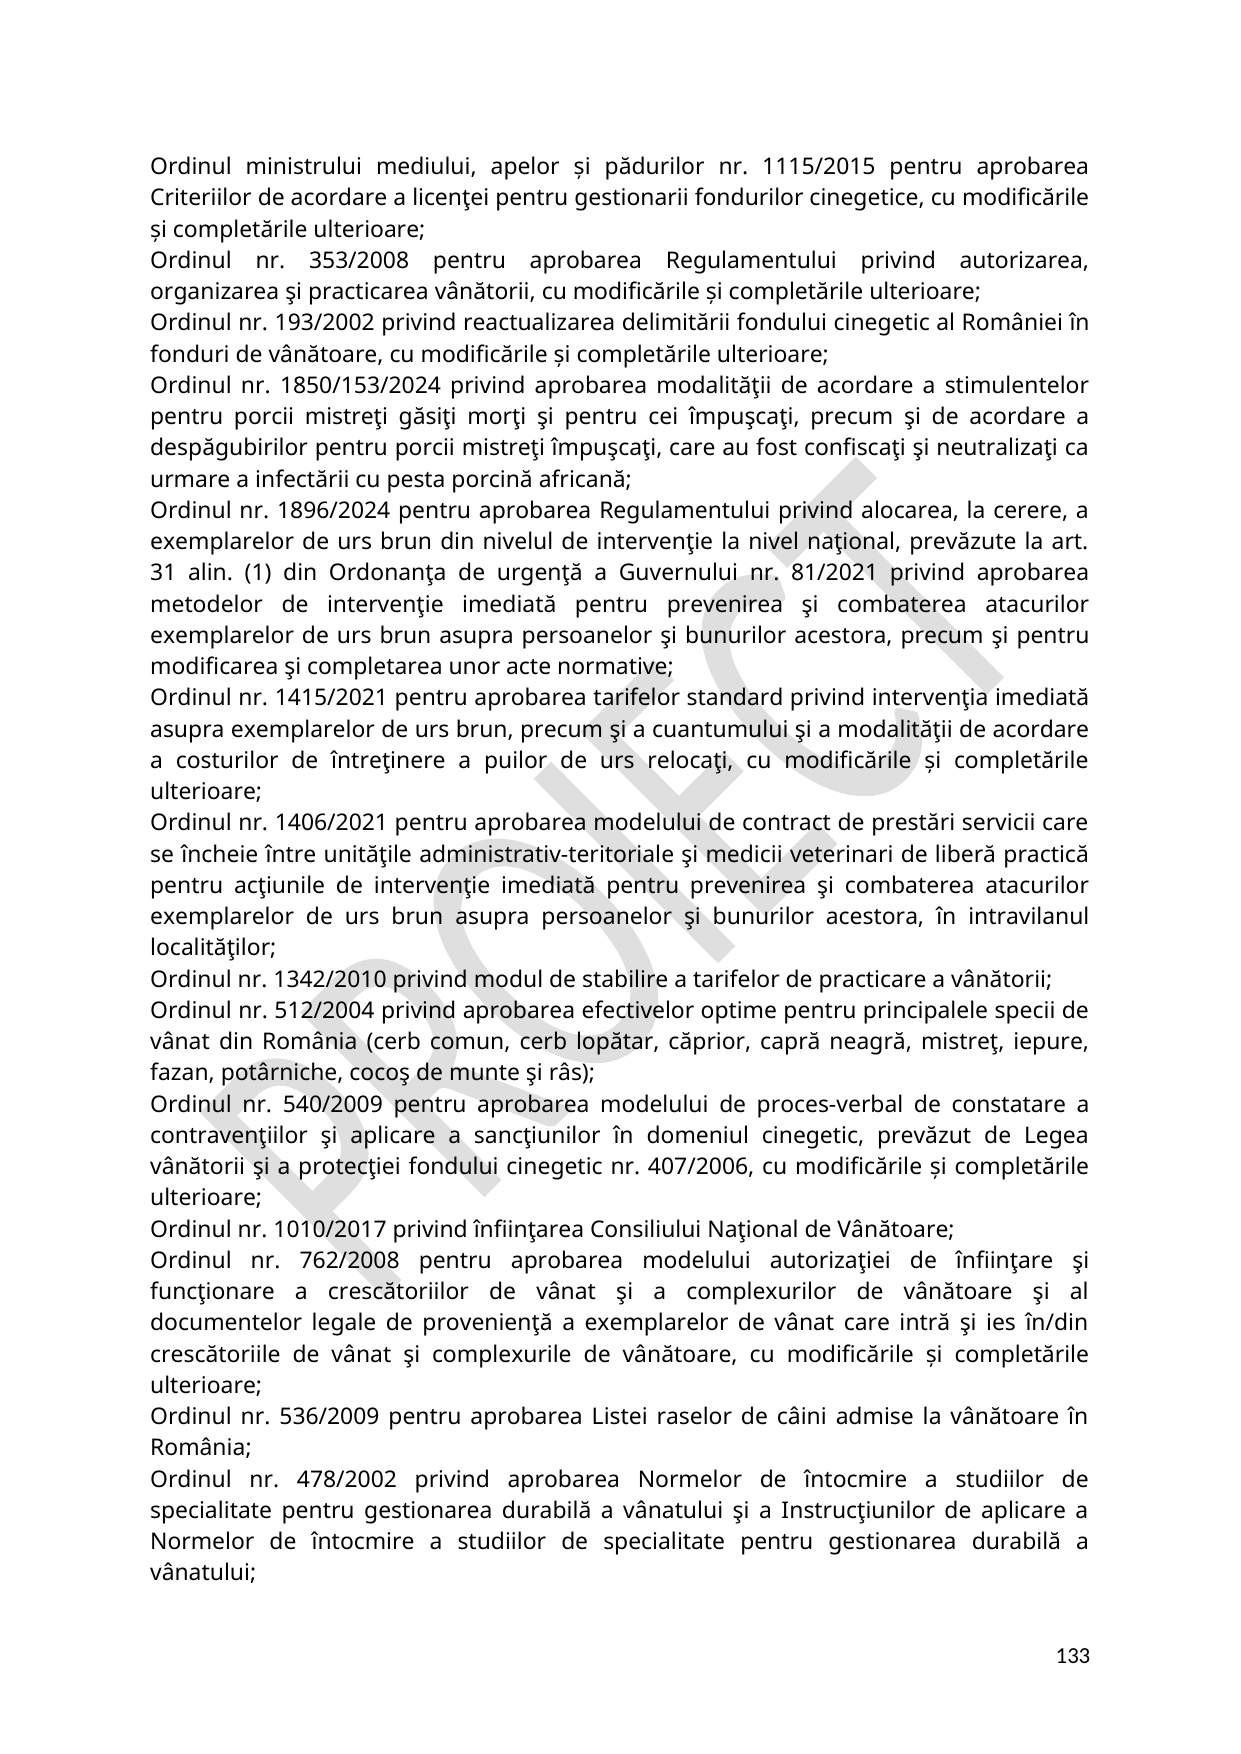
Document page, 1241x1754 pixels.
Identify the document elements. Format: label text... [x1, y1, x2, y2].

text Ordinul nr. 1010/2017 privind înfiinţarea Consiliului Naţional de Vânătoare; [150, 1212, 1090, 1244]
text Ordinul nr. 1896/2024 pentru aprobarea Regulamentului privind alocarea, la cerere, a exemplarelor de urs brun din nivelul de intervenţie la nivel naţional, prevăzute la art. 31 alin. (1) din Ordonanţa de urgenţă a Guvernului nr. 81/2021 privind aprobarea metodelor de intervenţie imediată pentru prevenirea şi combaterea atacurilor exemplarelor de urs brun asupra persoanelor şi bunurilor acestora, precum şi pentru modificarea şi completarea unor acte normative; [150, 494, 1090, 681]
text Ordinul nr. 1850/153/2024 privind aprobarea modalităţii de acordare a stimulentelor pentru porcii mistreţi găsiţi morţi şi pentru cei împuşcaţi, precum şi de acordare a despăgubirilor pentru porcii mistreţi împuşcaţi, care au fost confiscaţi şi neutralizaţi ca urmare a infectării cu pesta porcină africană; [150, 369, 1090, 494]
text Ordinul nr. 512/2004 privind aprobarea efectivelor optime pentru principalele specii de vânat din România (cerb comun, cerb lopătar, căprior, capră neagră, mistreţ, iepure, fazan, potârniche, cocoş de munte şi râs); [150, 994, 1090, 1087]
text Ordinul nr. 1342/2010 privind modul de stabilire a tarifelor de practicare a vânătorii; [150, 962, 1090, 994]
text Ordinul nr. 1415/2021 pentru aprobarea tarifelor standard privind intervenţia imediată asupra exemplarelor de urs brun, precum şi a cuantumului şi a modalităţii de acordare a costurilor de întreţinere a puilor de urs relocaţi, cu modificările și completările ulterioare; [150, 681, 1090, 806]
text Ordinul nr. 478/2002 privind aprobarea Normelor de întocmire a studiilor de specialitate pentru gestionarea durabilă a vânatului şi a Instrucţiunilor de aplicare a Normelor de întocmire a studiilor de specialitate pentru gestionarea durabilă a vânatului; [150, 1462, 1090, 1587]
text Ordinul nr. 540/2009 pentru aprobarea modelului de proces-verbal de constatare a contravenţiilor şi aplicare a sancţiunilor în domeniul cinegetic, prevăzut de Legea vânătorii şi a protecţiei fondului cinegetic nr. 407/2006, cu modificările și completările ulterioare; [150, 1087, 1090, 1212]
text Ordinul nr. 1406/2021 pentru aprobarea modelului de contract de prestări servicii care se încheie între unităţile administrativ-teritoriale şi medicii veterinari de liberă practică pentru acţiunile de intervenţie imediată pentru prevenirea şi combaterea atacurilor exemplarelor de urs brun asupra persoanelor şi bunurilor acestora, în intravilanul localităţilor; [150, 806, 1090, 962]
text Ordinul nr. 353/2008 pentru aprobarea Regulamentului privind autorizarea, organizarea şi practicarea vânătorii, cu modificările și completările ulterioare; [150, 244, 1090, 306]
text Ordinul nr. 762/2008 pentru aprobarea modelului autorizaţiei de înfiinţare şi funcţionare a crescătoriilor de vânat şi a complexurilor de vânătoare şi al documentelor legale de provenienţă a exemplarelor de vânat care intră şi ies în/din crescătoriile de vânat şi complexurile de vânătoare, cu modificările și completările ulterioare; [150, 1244, 1090, 1400]
text Ordinul nr. 193/2002 privind reactualizarea delimitării fondului cinegetic al României în fonduri de vânătoare, cu modificările și completările ulterioare; [150, 306, 1090, 369]
text Ordinul nr. 536/2009 pentru aprobarea Listei raselor de câini admise la vânătoare în România; [150, 1400, 1090, 1462]
text Ordinul ministrului mediului, apelor și pădurilor nr. 1115/2015 pentru aprobarea Criteriilor de acordare a licenţei pentru gestionarii fondurilor cinegetice, cu modificările și completările ulterioare; [150, 150, 1090, 244]
